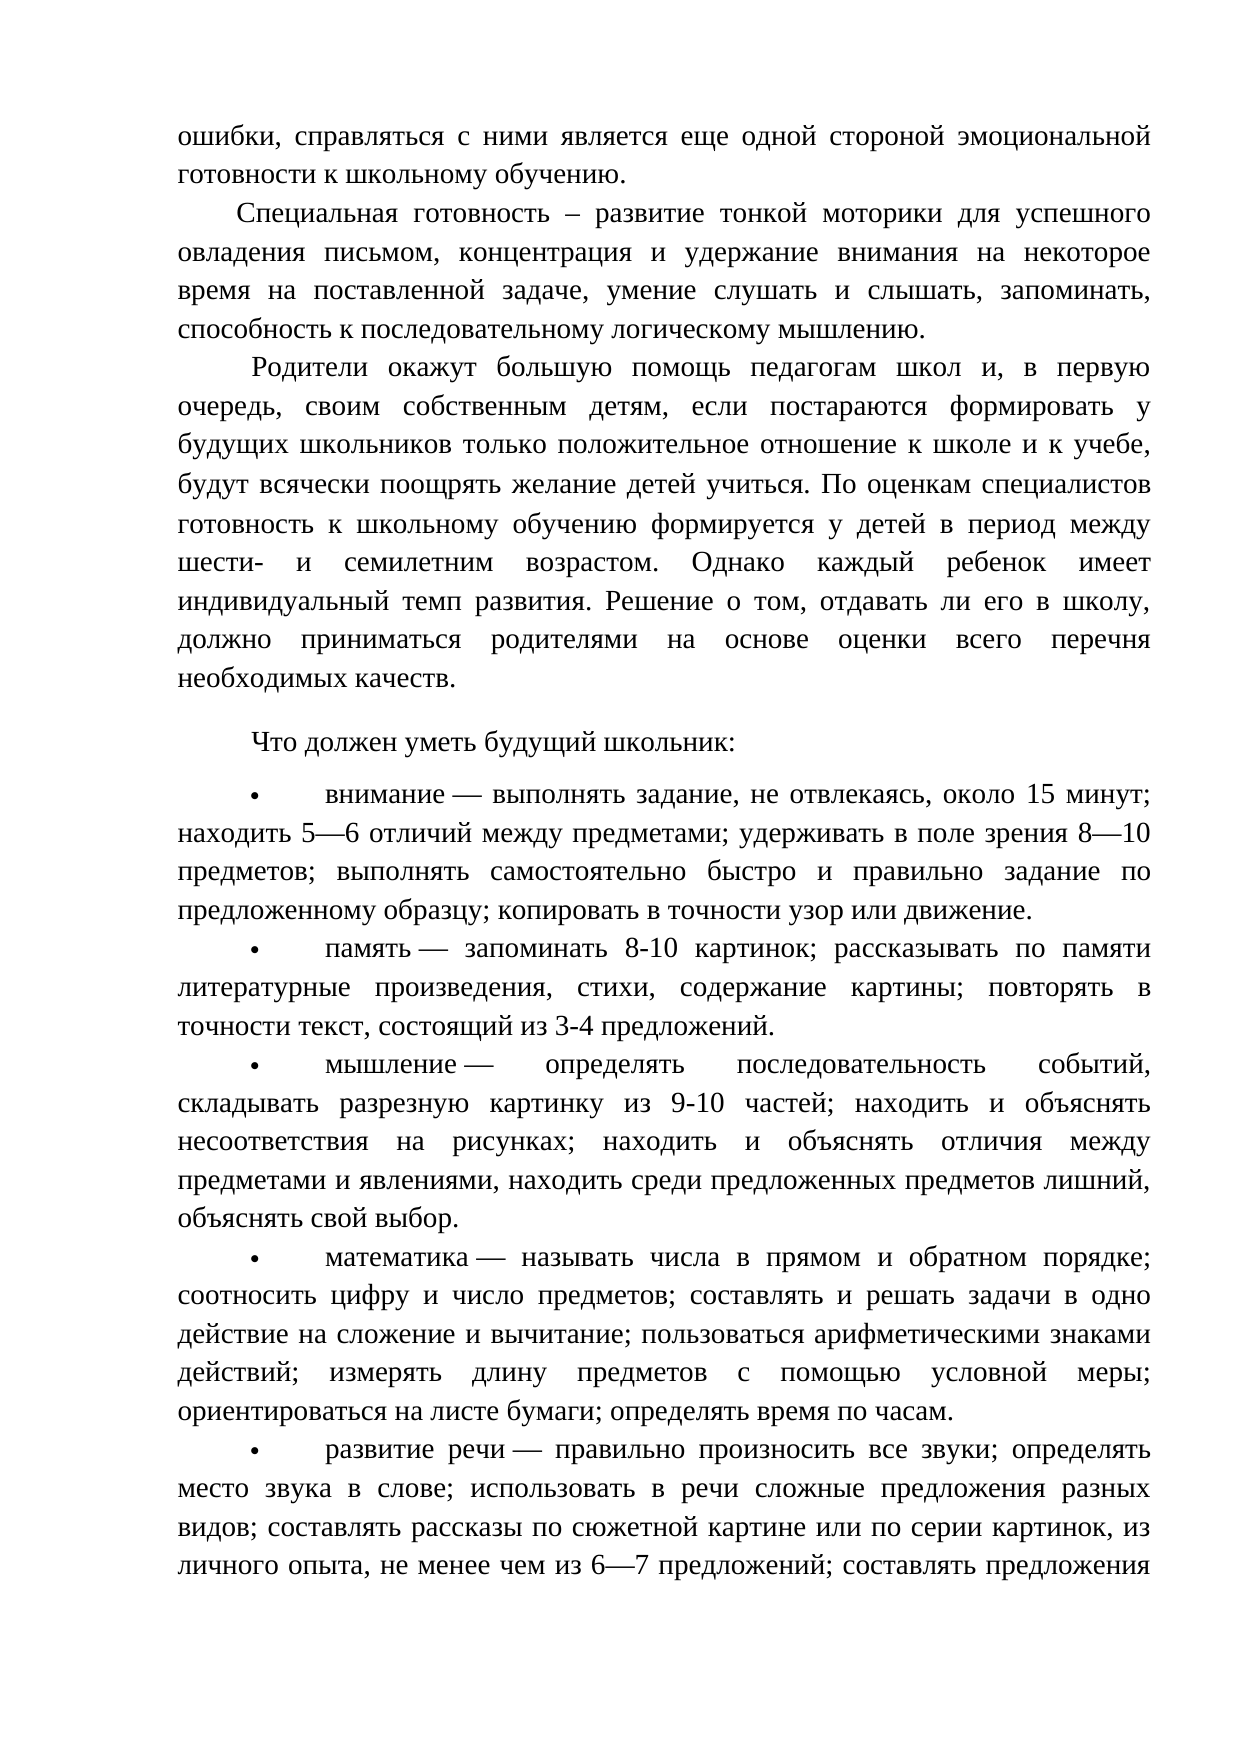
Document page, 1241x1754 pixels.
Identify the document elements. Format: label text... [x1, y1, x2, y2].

text Специальная готовность – развитие тонкой моторики для успешного овладения письмом, концентрация и удержание внимания на некоторое время на поставленной задаче, умение слушать и слышать, запоминать, способность к последовательному логическому мышлению. [177, 195, 1152, 344]
list мышление — определять последовательность событий, складывать разрезную картинку из 9-10 частей; находить и объяснять несоответствия на рисунках; находить и объяснять отличия между предметами и явлениями, находить среди предложенных предметов лишний, объяснять свой выбор. [177, 1046, 1152, 1234]
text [177, 118, 1152, 190]
list память — запоминать 8-10 картинок; рассказывать по памяти литературные произведения, стихи, содержание картины; повторять в точности текст, состоящий из 3-4 предложений. [177, 931, 1152, 1041]
list внимание — выполнять задание, не отвлекаясь, около 15 минут; находить 5—6 отличий между предметами; удерживать в поле зрения 8—10 предметов; выполнять самостоятельно быстро и правильно задание по предложенному образцу; копировать в точности узор или движение. [177, 776, 1152, 926]
text Что должен уметь будущий школьник: [177, 724, 1152, 757]
list математика — называть числа в прямом и обратном порядке; соотносить цифру и число предметов; составлять и решать задачи в одно действие на сложение и вычитание; пользоваться арифметическими знаками действий; измерять длину предметов с помощью условной меры; ориентироваться на листе бумаги; определять время по часам. [177, 1239, 1152, 1427]
text Родители окажут большую помощь педагогам школ и, в первую очередь, своим собственным детям, если постараются формировать у будущих школьников только положительное отношение к школе и к учебе, будут всячески поощрять желание детей учиться. По оценкам специалистов готовность к школьному обучению формируется у детей в период между шести- и семилетним возрастом. Однако каждый ребенок имеет индивидуальный темп развития. Решение о том, отдавать ли его в школу, должно приниматься родителями на основе оценки всего перечня необходимых качеств. [177, 349, 1152, 694]
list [177, 1432, 1152, 1581]
